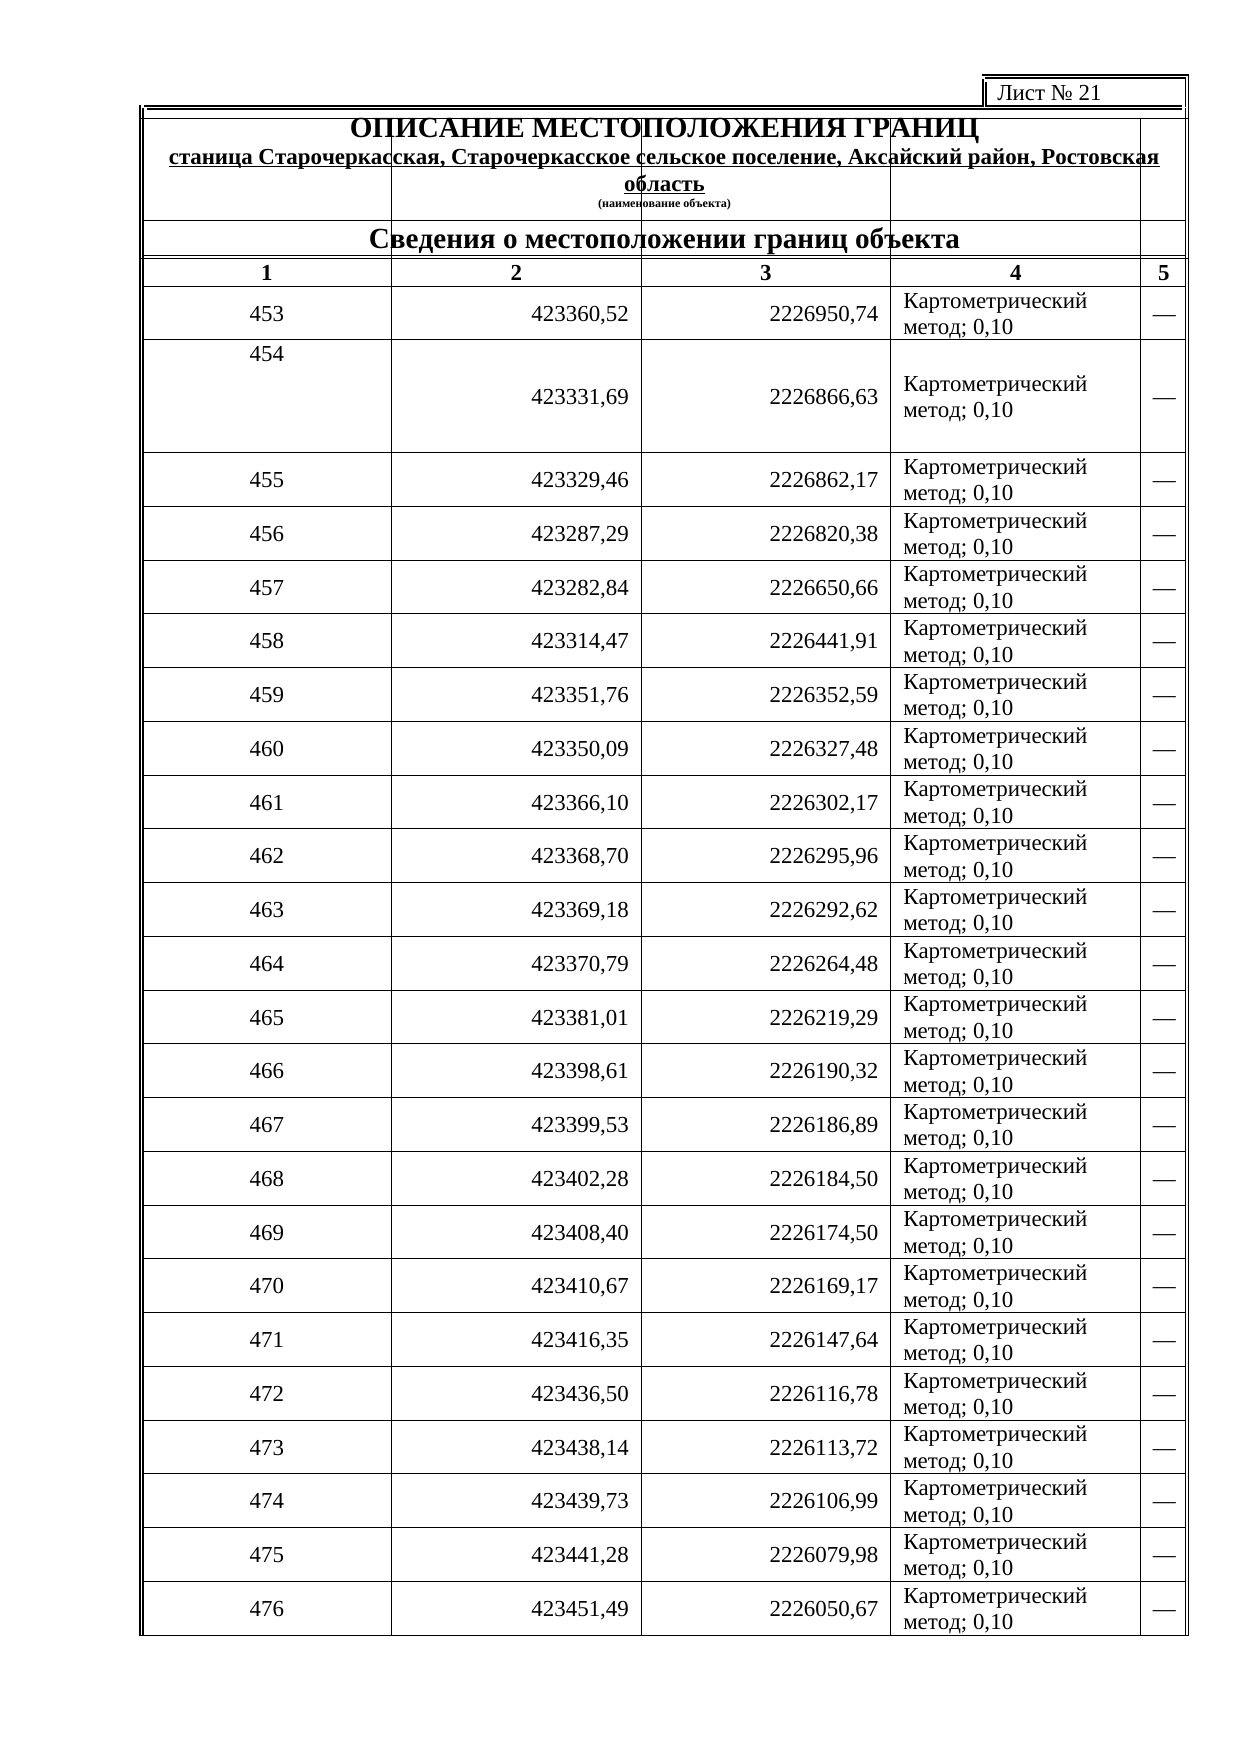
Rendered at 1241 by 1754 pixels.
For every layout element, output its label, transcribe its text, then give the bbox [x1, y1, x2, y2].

table_header 2 [392, 119, 641, 166]
table_header 5 [1141, 221, 1185, 255]
table_cell 423370,79 [392, 937, 641, 989]
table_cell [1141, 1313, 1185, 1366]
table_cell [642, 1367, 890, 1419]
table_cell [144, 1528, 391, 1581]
table_cell — [1141, 507, 1185, 559]
table_cell Картометрический метод; 0,10 [891, 776, 1140, 828]
table_cell 2226866,63 [642, 340, 890, 452]
table_cell Картометрический метод; 0,10 [891, 507, 1140, 559]
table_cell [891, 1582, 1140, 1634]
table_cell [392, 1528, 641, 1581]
table_cell 462 [144, 829, 391, 882]
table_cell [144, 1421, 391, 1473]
table_header 4 [891, 221, 1140, 255]
table_cell — [1141, 340, 1185, 452]
table_header 5 [1141, 119, 1185, 220]
table_cell 423368,70 [392, 829, 641, 882]
table_cell — [1141, 668, 1185, 721]
table_cell 423366,10 [392, 776, 641, 828]
table_cell Картометрический метод; 0,10 [891, 340, 1140, 452]
table_cell Картометрический метод; 0,10 [891, 883, 1140, 936]
table_cell 423369,18 [392, 883, 641, 936]
table_cell 2226950,74 [642, 287, 890, 339]
table_cell — [1141, 561, 1185, 613]
table_cell 453 [144, 287, 391, 339]
table_cell — [1141, 937, 1185, 989]
table_cell 423331,69 [392, 340, 641, 452]
table_cell — [1141, 991, 1185, 1043]
table_header 1 [144, 221, 391, 255]
table_cell 2226264,48 [642, 937, 890, 989]
table_cell 454 [144, 340, 391, 452]
table_cell 2226650,66 [642, 561, 890, 613]
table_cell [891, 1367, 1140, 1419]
table_header 4 [891, 119, 1140, 166]
table_cell 456 [144, 507, 391, 559]
table_cell — [1141, 883, 1185, 936]
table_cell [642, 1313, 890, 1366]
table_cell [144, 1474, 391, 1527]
table_cell Картометрический метод; 0,10 [891, 668, 1140, 721]
table_header 4 [891, 259, 1140, 286]
table_cell 423351,76 [392, 668, 641, 721]
table_cell 458 [144, 614, 391, 667]
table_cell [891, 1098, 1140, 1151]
table_header 3 [642, 167, 890, 220]
table_cell — [1141, 829, 1185, 882]
table_cell 463 [144, 883, 391, 936]
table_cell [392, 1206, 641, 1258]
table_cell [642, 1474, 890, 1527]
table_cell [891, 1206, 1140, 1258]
table_cell Картометрический метод; 0,10 [891, 722, 1140, 774]
table_cell Картометрический метод; 0,10 [891, 829, 1140, 882]
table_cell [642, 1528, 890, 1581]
table_cell 2226219,29 [642, 991, 890, 1043]
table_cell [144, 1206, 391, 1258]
table_cell 457 [144, 561, 391, 613]
table_cell 423381,01 [392, 991, 641, 1043]
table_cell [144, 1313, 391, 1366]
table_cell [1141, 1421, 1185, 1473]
table_header 3 [642, 259, 890, 286]
table_cell — [1141, 287, 1185, 339]
table_cell 2226441,91 [642, 614, 890, 667]
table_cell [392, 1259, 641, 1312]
table_header 2 [392, 259, 641, 286]
table_cell Картометрический метод; 0,10 [891, 453, 1140, 506]
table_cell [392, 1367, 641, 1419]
table_cell 2226327,48 [642, 722, 890, 774]
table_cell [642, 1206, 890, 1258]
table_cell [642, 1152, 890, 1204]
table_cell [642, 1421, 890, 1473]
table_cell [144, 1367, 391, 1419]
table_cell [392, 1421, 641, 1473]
table_cell 460 [144, 722, 391, 774]
table_cell 2226302,17 [642, 776, 890, 828]
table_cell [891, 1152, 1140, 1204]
table_header 1 [144, 259, 391, 286]
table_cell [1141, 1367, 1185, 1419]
table_cell — [1141, 453, 1185, 506]
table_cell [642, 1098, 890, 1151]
table_cell — [1141, 614, 1185, 667]
table_cell 459 [144, 668, 391, 721]
table_cell — [1141, 722, 1185, 774]
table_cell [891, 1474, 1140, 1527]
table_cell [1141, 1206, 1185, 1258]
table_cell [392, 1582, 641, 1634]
table_cell Картометрический метод; 0,10 [891, 937, 1140, 989]
table_cell Картометрический метод; 0,10 [891, 561, 1140, 613]
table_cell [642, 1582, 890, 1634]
table_cell Картометрический метод; 0,10 [891, 614, 1140, 667]
table_cell 461 [144, 776, 391, 828]
table_header 5 [1141, 259, 1185, 286]
table_cell 423287,29 [392, 507, 641, 559]
table_header 1 [144, 119, 391, 220]
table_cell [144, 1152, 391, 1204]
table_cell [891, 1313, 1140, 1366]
table_cell 423282,84 [392, 561, 641, 613]
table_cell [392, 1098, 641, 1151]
table_header 2 [392, 167, 641, 220]
table_cell 423329,46 [392, 453, 641, 506]
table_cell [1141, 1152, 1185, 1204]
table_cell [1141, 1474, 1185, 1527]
table_cell 423350,09 [392, 722, 641, 774]
table_cell Картометрический метод; 0,10 [891, 991, 1140, 1043]
table_header 3 [642, 119, 890, 166]
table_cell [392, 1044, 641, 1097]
table_cell Картометрический метод; 0,10 [891, 287, 1140, 339]
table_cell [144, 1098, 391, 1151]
table_cell 464 [144, 937, 391, 989]
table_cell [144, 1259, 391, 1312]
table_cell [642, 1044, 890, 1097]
table_cell 423360,52 [392, 287, 641, 339]
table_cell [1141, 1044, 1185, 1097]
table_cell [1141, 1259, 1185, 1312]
table_header 4 [891, 167, 1140, 220]
table_cell 465 [144, 991, 391, 1043]
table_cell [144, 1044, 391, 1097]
table_cell 455 [144, 453, 391, 506]
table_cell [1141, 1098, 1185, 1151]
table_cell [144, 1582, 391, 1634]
table_header 3 [642, 221, 890, 255]
table_cell 2226862,17 [642, 453, 890, 506]
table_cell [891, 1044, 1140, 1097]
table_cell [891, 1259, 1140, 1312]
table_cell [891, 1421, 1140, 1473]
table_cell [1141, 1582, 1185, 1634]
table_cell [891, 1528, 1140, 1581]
table_cell — [1141, 776, 1185, 828]
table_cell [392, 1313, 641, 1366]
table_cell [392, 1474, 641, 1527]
table_cell 2226295,96 [642, 829, 890, 882]
table_cell 2226292,62 [642, 883, 890, 936]
table_cell 2226352,59 [642, 668, 890, 721]
table_cell 423314,47 [392, 614, 641, 667]
table_header 2 [392, 221, 641, 255]
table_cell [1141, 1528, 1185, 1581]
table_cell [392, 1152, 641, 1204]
table_cell 2226820,38 [642, 507, 890, 559]
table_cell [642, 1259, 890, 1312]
